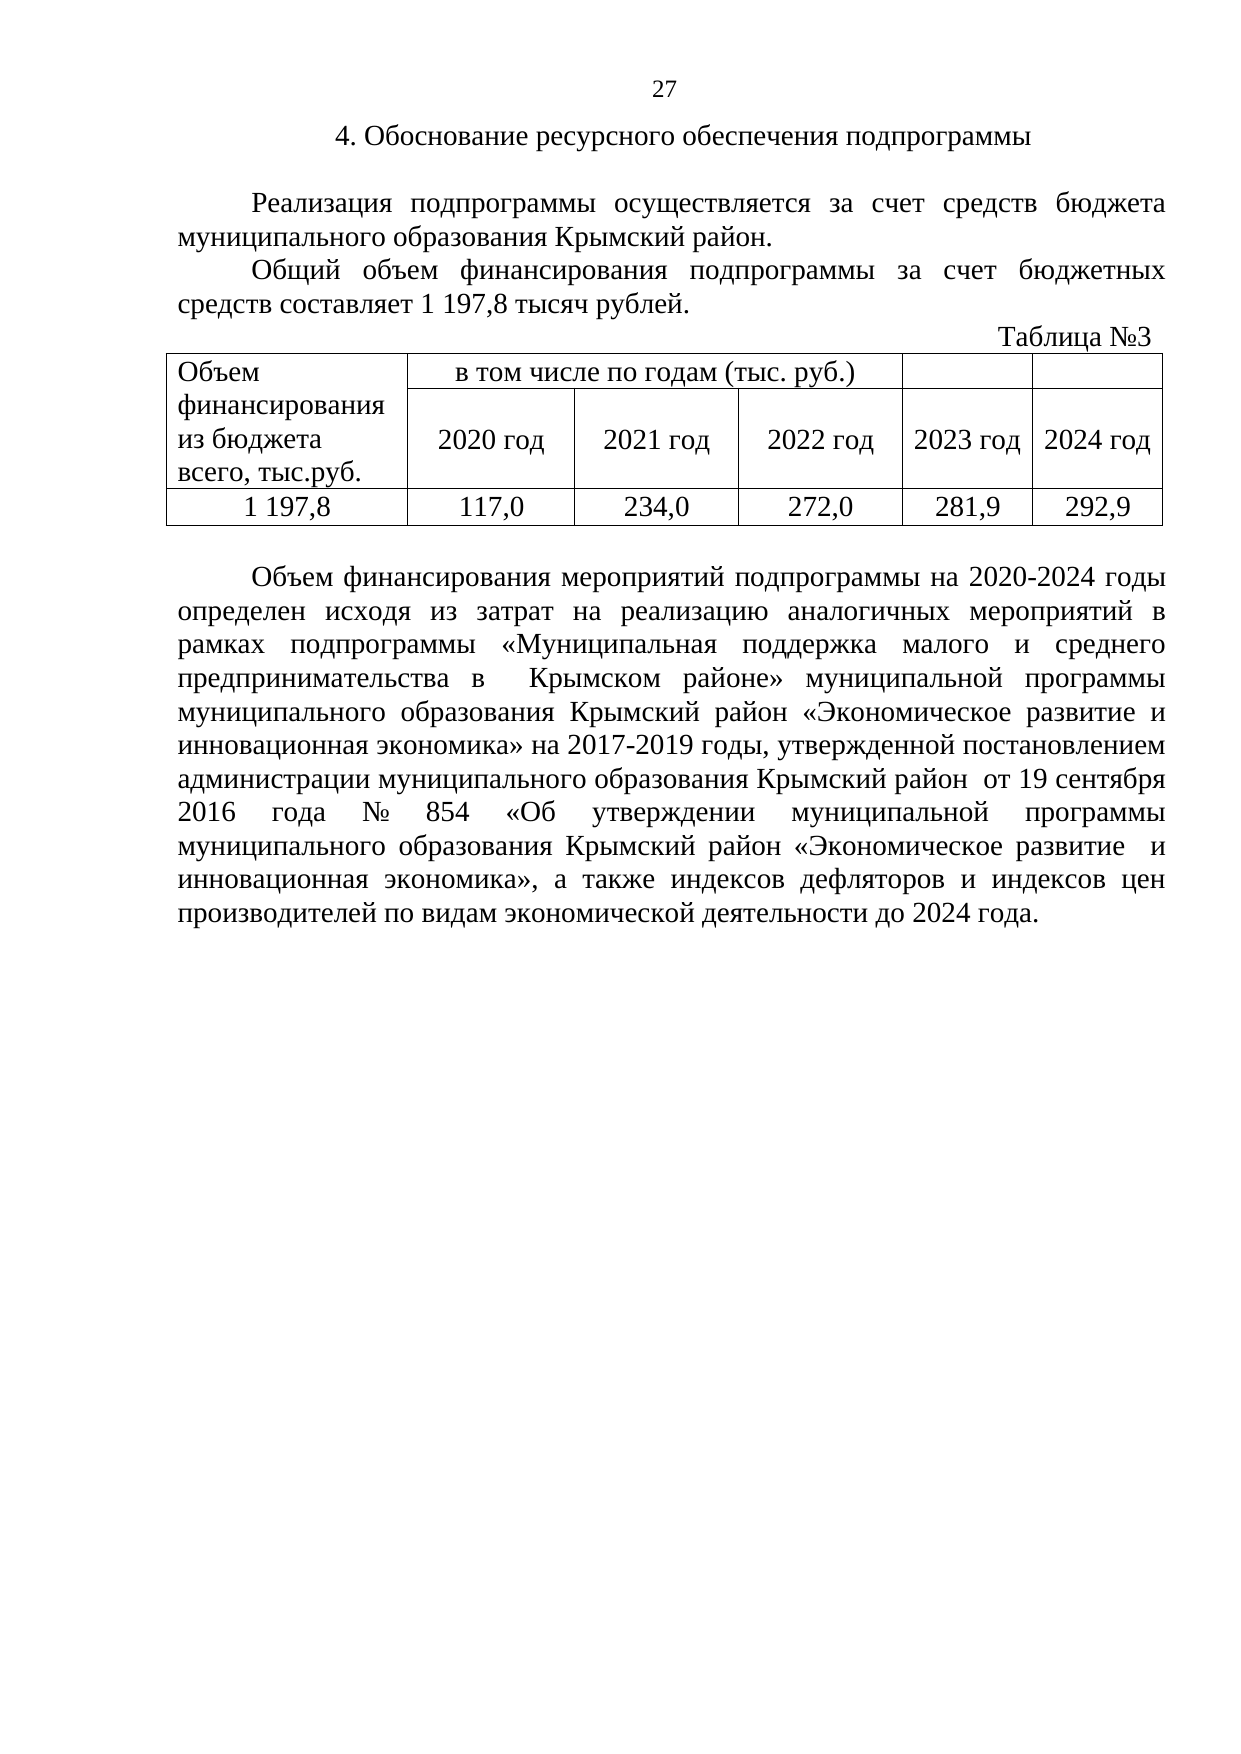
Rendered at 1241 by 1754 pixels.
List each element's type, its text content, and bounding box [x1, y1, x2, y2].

table_cell 281,9 [903, 489, 1032, 525]
table_cell 234,0 [575, 489, 738, 525]
table_cell 272,0 [739, 489, 902, 525]
text Реализация подпрограммы осуществляется за счет средств бюджета муниципального образования Крымский район. [177, 185, 1167, 252]
table_cell 1 197,8 [167, 489, 407, 525]
table_cell 2023 год [903, 389, 1032, 488]
text 4. Обоснование ресурсного обеспечения подпрограммы [215, 118, 1152, 152]
table_cell 117,0 [408, 489, 574, 525]
text Общий объем финансирования подпрограммы за счет бюджетных средств составляет 1 197,8 тысяч рублей. [177, 252, 1167, 319]
table_cell 2024 год [1033, 389, 1162, 488]
table_cell 292,9 [1033, 489, 1162, 525]
text Таблица №3 [177, 319, 1152, 353]
table_header [903, 354, 1032, 387]
table_cell 2020 год [408, 389, 574, 488]
table_cell 2021 год [575, 389, 738, 488]
text Объем финансирования мероприятий подпрограммы на 2020-2024 годы определен исходя из затрат на реализацию аналогичных мероприятий в рамках подпрограммы «Муниципальная поддержка малого и среднего предпринимательства в Крымском районе» муниципальной программы муниципального образования Крымский район «Экономическое развитие и инновационная экономика» на 2017-2019 годы, утвержденной постановлением администрации муниципального образования Крымский район от 19 сентября 2016 года № 854 «Об утверждении муниципальной программы муниципального образования Крымский район «Экономическое развитие и инновационная экономика», а также индексов дефляторов и индексов цен производителей по видам экономической деятельности до 2024 года. [177, 559, 1167, 928]
table_header Объем финансирования из бюджета всего, тыс.руб. [167, 354, 407, 488]
table_cell 2022 год [739, 389, 902, 488]
table_header в том числе по годам (тыс. руб.) [408, 354, 902, 387]
table_header [1033, 354, 1162, 387]
